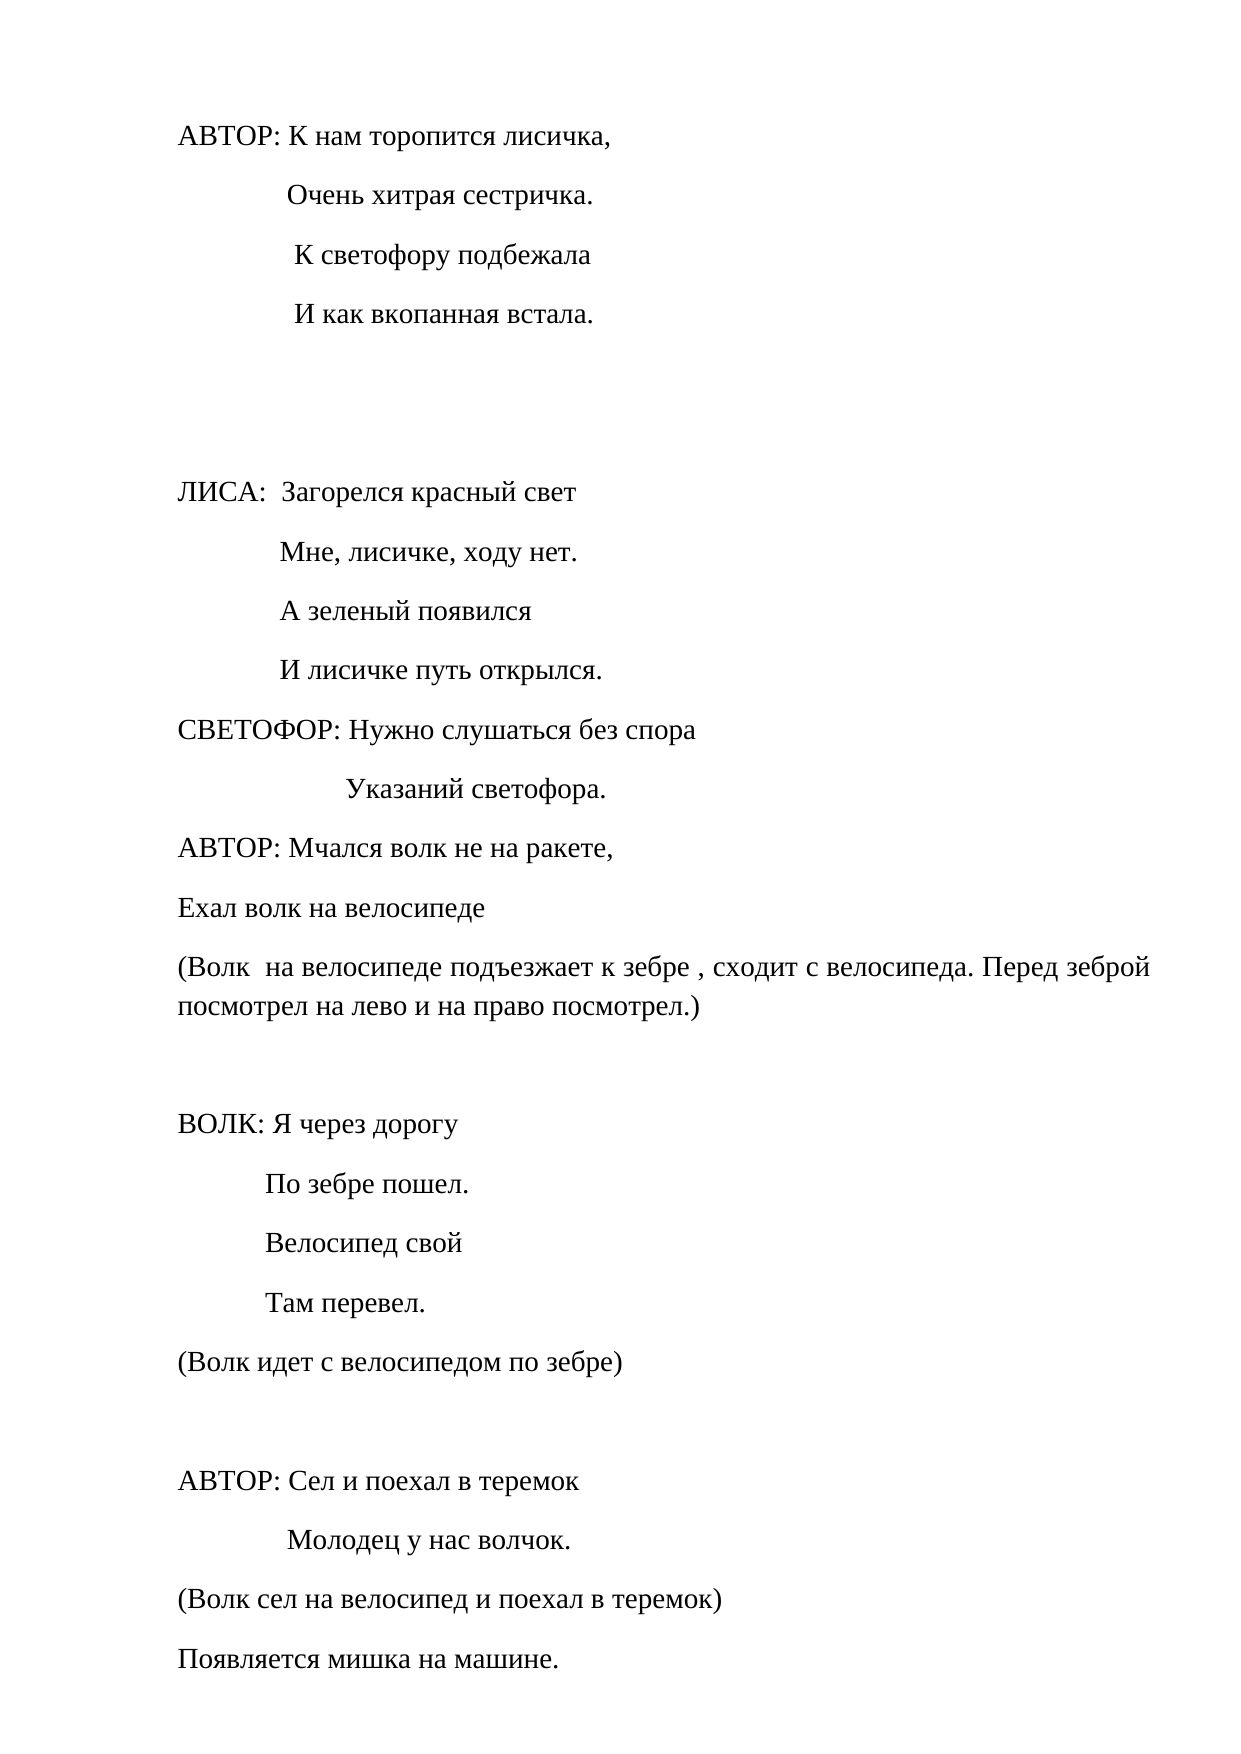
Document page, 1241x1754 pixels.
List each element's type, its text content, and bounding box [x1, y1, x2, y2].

text (Волк идет с велосипедом по зебре) [177, 1344, 1152, 1378]
text Велосипед свой [177, 1225, 1152, 1259]
text Там перевел. [177, 1285, 1152, 1318]
text А зеленый появился [177, 593, 1152, 627]
text СВЕТОФОР: Нужно слушаться без спора [177, 712, 1152, 745]
text К светофору подбежала [177, 237, 1152, 270]
text И как вкопанная встала. [177, 296, 1152, 330]
text По зебре пошел. [177, 1166, 1152, 1199]
text ЛИСА: Загорелся красный свет [177, 474, 1152, 508]
text И лисичке путь открылся. [177, 652, 1152, 686]
text (Волк на велосипеде подъезжает к зебре , сходит с велосипеда. Перед зеброй посмотрел на лево и на право посмотрел.) [177, 949, 1152, 1021]
text Появляется мишка на машине. [177, 1641, 1152, 1674]
text АВТОР: Мчался волк не на ракете, [177, 831, 1152, 864]
text ВОЛК: Я через дорогу [177, 1107, 1152, 1140]
text Ехал волк на велосипеде [177, 890, 1152, 923]
text АВТОР: Сел и поехал в теремок [177, 1463, 1152, 1496]
text (Волк сел на велосипед и поехал в теремок) [177, 1582, 1152, 1615]
text Указаний светофора. [177, 771, 1152, 805]
text Мне, лисичке, ходу нет. [177, 534, 1152, 567]
text Молодец у нас волчок. [177, 1522, 1152, 1556]
text Очень хитрая сестричка. [177, 177, 1152, 211]
text АВТОР: К нам торопится лисичка, [177, 118, 1152, 152]
